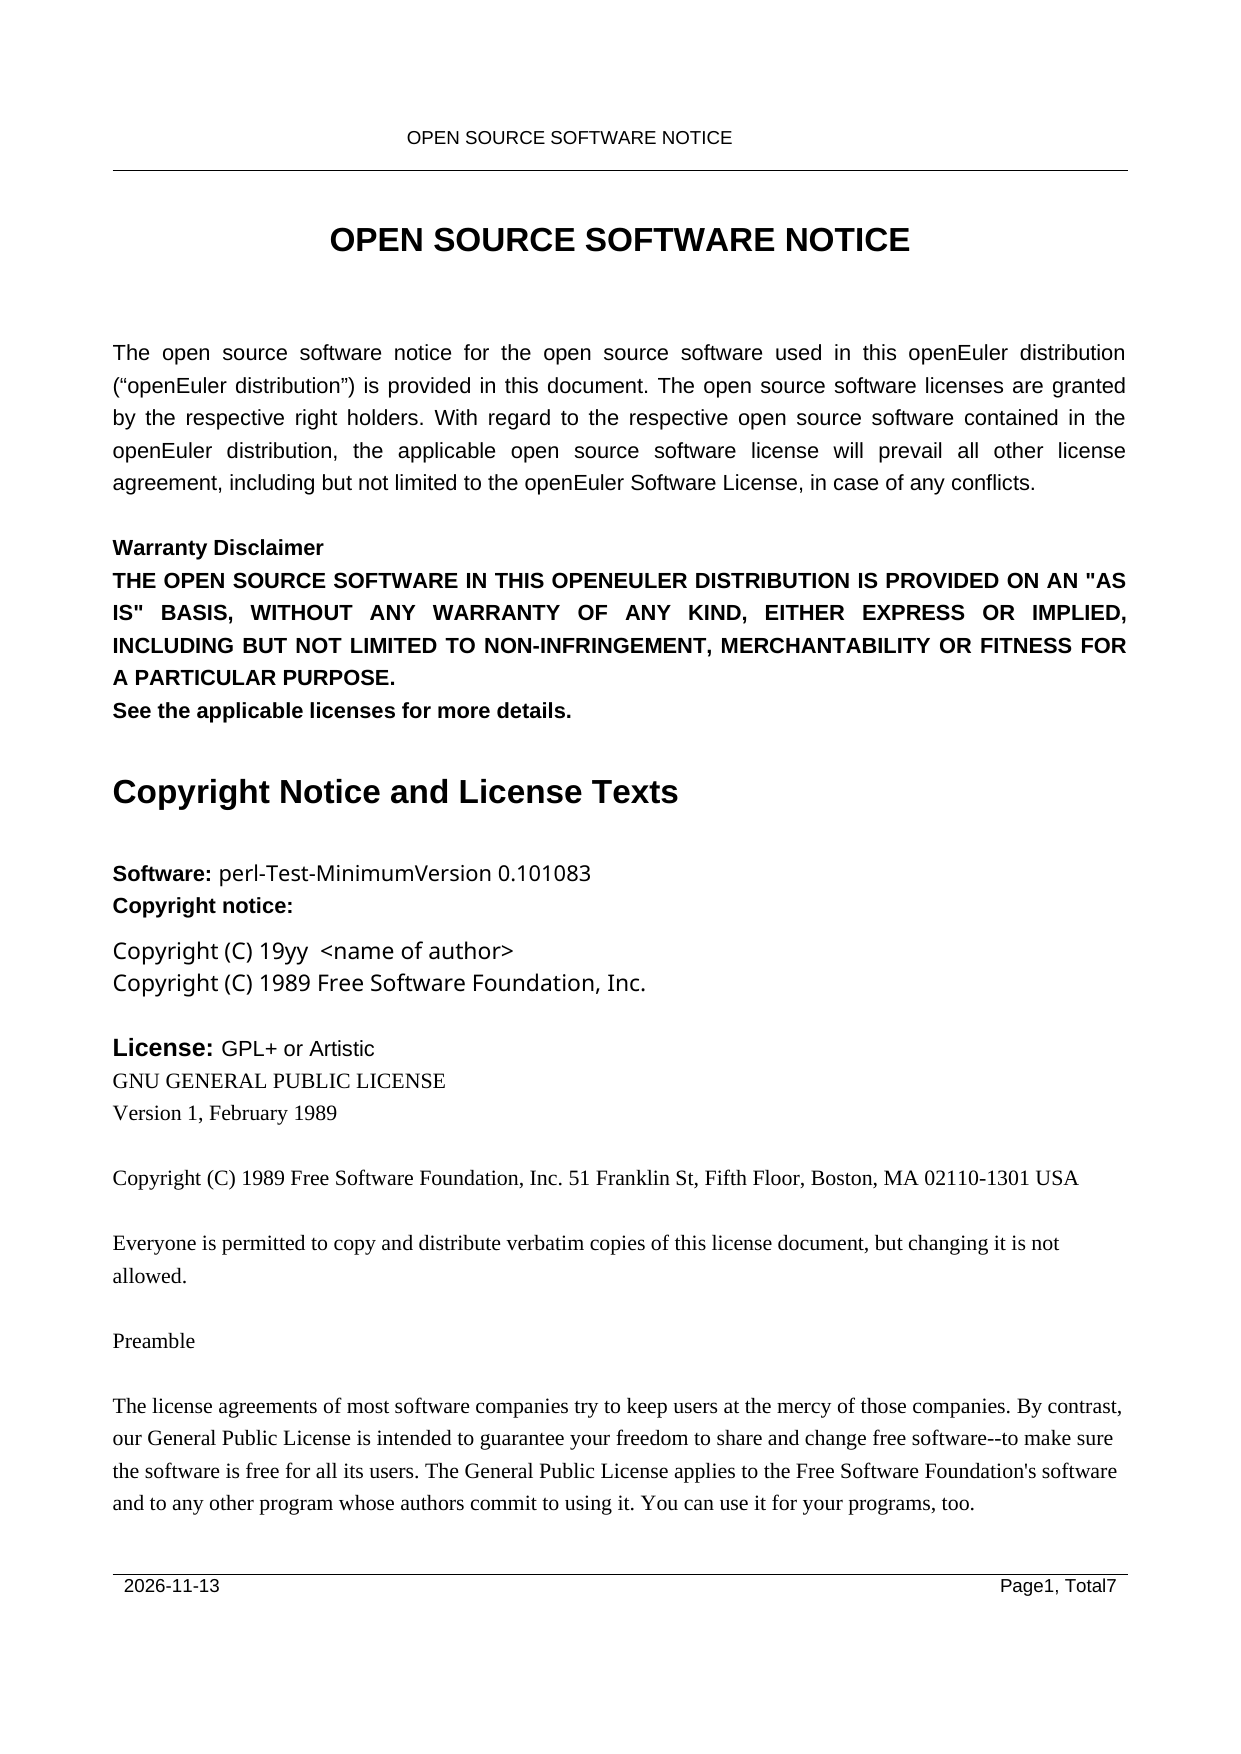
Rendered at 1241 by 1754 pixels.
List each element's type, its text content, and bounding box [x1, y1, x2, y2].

text Warranty Disclaimer [112, 531, 1128, 564]
text Copyright (C) 19yy <name of author> Copyright (C) 1989 Free Software Foundation, Inc. [112, 934, 1128, 1031]
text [112, 1064, 1128, 1519]
title Software: perl-Test-MinimumVersion 0.101083 [112, 856, 1128, 889]
text THE OPEN SOURCE SOFTWARE IN THIS OPENEULER DISTRIBUTION IS PROVIDED ON AN "AS IS" BASIS, WITHOUT ANY WARRANTY OF ANY KIND, EITHER EXPRESS OR IMPLIED, INCLUDING BUT NOT LIMITED TO NON-INFRINGEMENT, MERCHANTABILITY OR FITNESS FOR A PARTICULAR PURPOSE. See the applicable licenses for more details. [112, 564, 1128, 726]
text The open source software notice for the open source software used in this openEuler distribution (“openEuler distribution”) is provided in this document. The open source software licenses are granted by the respective right holders. With regard to the respective open source software contained in the openEuler distribution, the applicable open source software license will prevail all other license agreement, including but not limited to the openEuler Software License, in case of any conflicts. [112, 336, 1128, 499]
text Copyright notice: [112, 889, 1128, 921]
text OPEN SOURCE SOFTWARE NOTICE [112, 206, 1128, 271]
text Copyright Notice and License Texts [112, 759, 1128, 824]
text License: GPL+ or Artistic [112, 1031, 1128, 1064]
